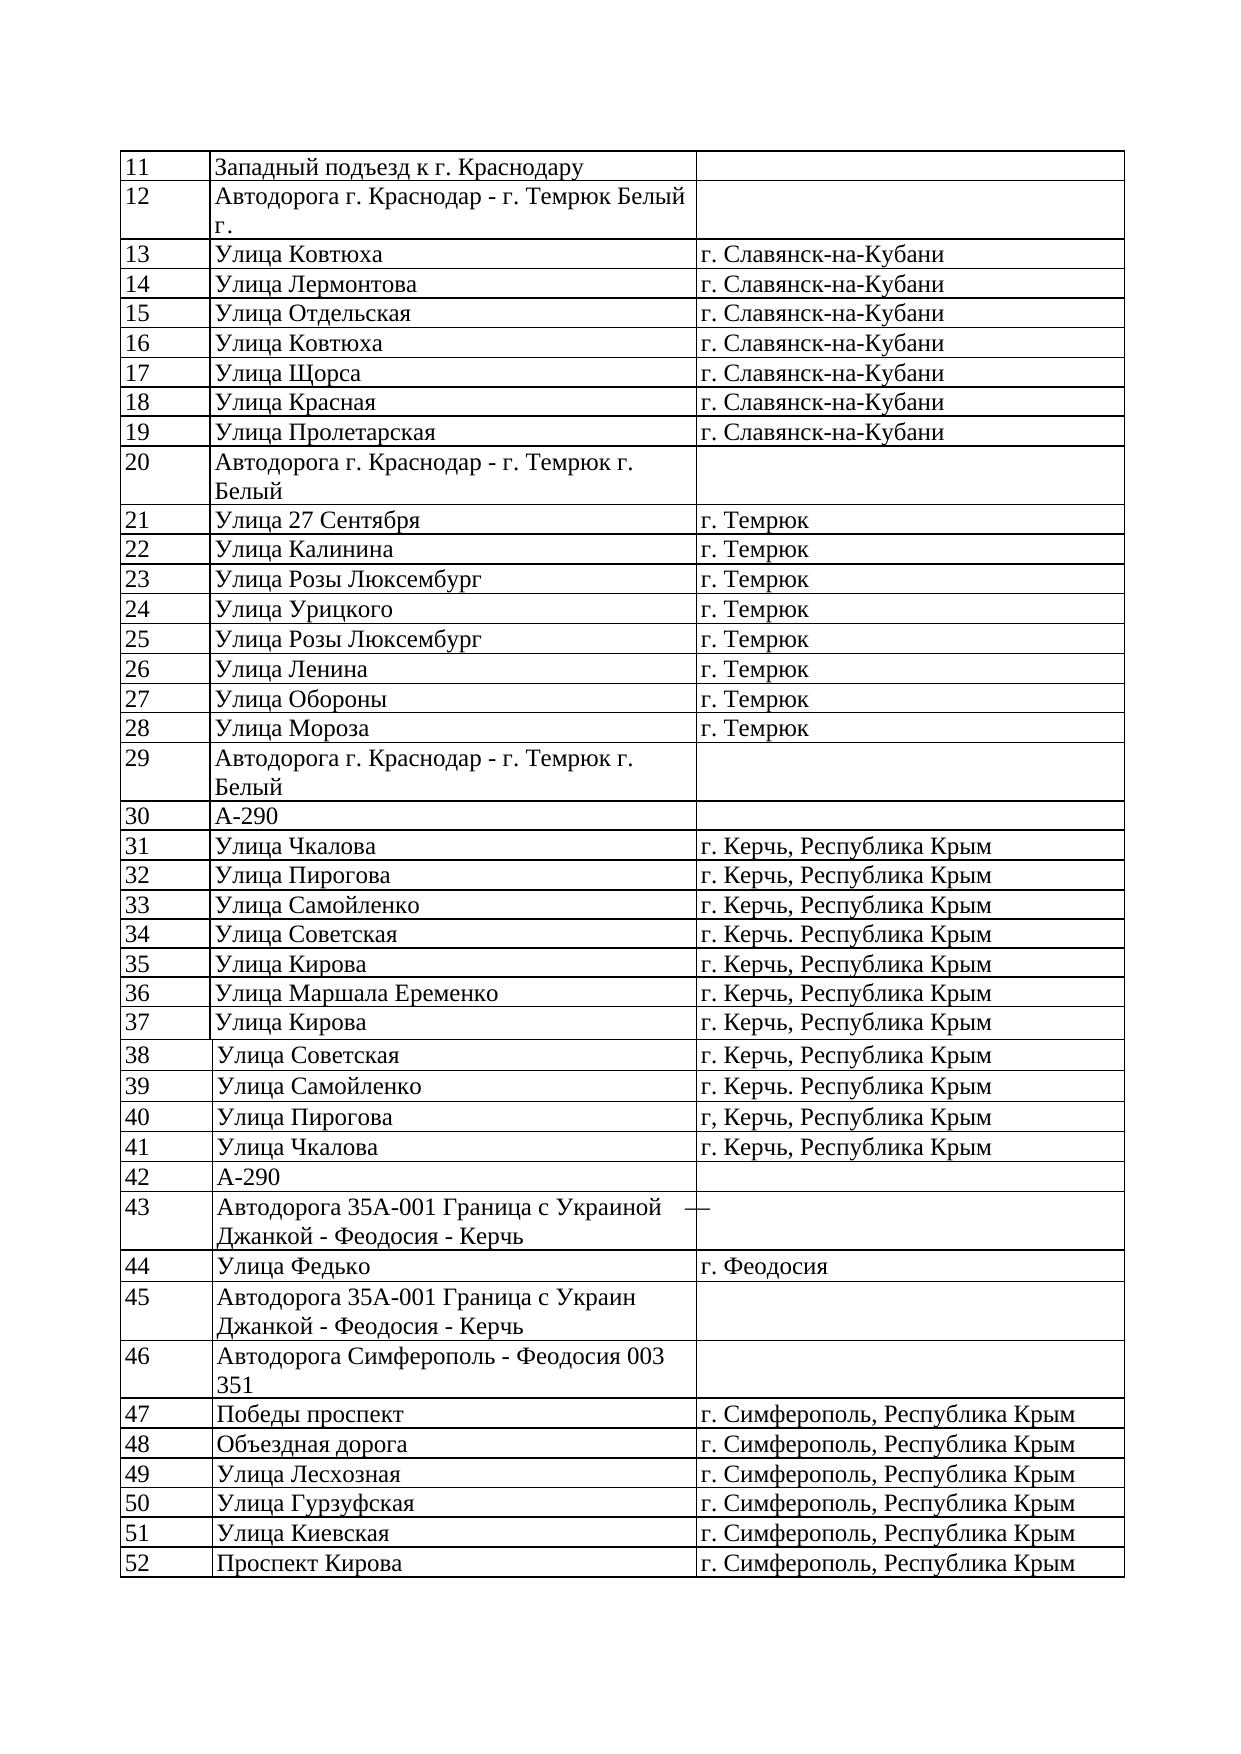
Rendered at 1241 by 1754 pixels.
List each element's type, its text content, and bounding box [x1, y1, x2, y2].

table_cell 11 [121, 152, 209, 179]
table_cell 44 [121, 1251, 212, 1281]
table_cell 25 [121, 624, 209, 652]
table_cell [668, 802, 696, 829]
table_cell г. Темрюк [697, 565, 1124, 592]
table_cell Улица Советская [211, 920, 641, 947]
table_cell Улица Лесхозная [213, 1459, 651, 1487]
table_cell 45 [121, 1282, 212, 1340]
table_cell [651, 1518, 696, 1546]
table_cell Западный подъезд к г. Краснодару [211, 152, 668, 179]
table_cell [668, 565, 696, 592]
table_cell 52 [121, 1548, 212, 1576]
table_cell [641, 684, 668, 711]
table_cell Улица Калинина [211, 535, 641, 563]
table_cell г, Керчь, Республика Крым [697, 1102, 1124, 1131]
table_cell 49 [121, 1459, 212, 1487]
table_cell Улица Гурзуфская [213, 1488, 651, 1516]
table_cell [697, 1162, 1124, 1191]
table_cell [681, 1459, 696, 1487]
table_cell [668, 713, 696, 741]
table_cell г. Феодосия [697, 1251, 1124, 1281]
table_cell [681, 1488, 696, 1516]
table_cell [668, 1007, 696, 1039]
table_cell Улица Федько [213, 1251, 651, 1281]
table_cell г. Темрюк [697, 713, 1124, 741]
table_cell [681, 1399, 696, 1427]
table_cell Автодорога г. Краснодар - г. Темрюк Белый г. [211, 181, 696, 238]
table_cell [651, 1399, 681, 1427]
table_cell [641, 891, 668, 918]
table_cell г. Славянск-на-Кубани [697, 240, 1124, 267]
table_cell [668, 594, 696, 622]
table_cell 24 [121, 594, 209, 622]
table_cell [668, 831, 696, 859]
table_cell [697, 802, 1124, 829]
table_cell Улица Красная [211, 388, 668, 415]
table_cell г. Славянск-на-Кубани [697, 328, 1124, 356]
table_cell г. Темрюк [697, 594, 1124, 622]
table_cell г. Славянск-на-Кубани [697, 299, 1124, 326]
table_cell Победы проспект [213, 1399, 651, 1427]
table_cell [641, 505, 668, 533]
table_cell [697, 1192, 1124, 1249]
table_cell 34 [121, 920, 209, 947]
table_cell г. Керчь, Республика Крым [697, 831, 1124, 859]
table_cell 23 [121, 565, 209, 592]
table_cell Улица Самойленко [211, 891, 641, 918]
table_cell 31 [121, 831, 209, 859]
table_cell [641, 535, 668, 563]
table_cell [697, 1341, 1124, 1397]
table_cell [668, 624, 696, 652]
table_cell 48 [121, 1429, 212, 1457]
table_cell 15 [121, 299, 209, 326]
table_cell 28 [121, 713, 209, 741]
table_cell Улица Розы Люксембург [211, 624, 641, 652]
table_cell 27 [121, 684, 209, 711]
table_cell Улица Лермонтова [211, 269, 668, 297]
table_cell [668, 269, 696, 297]
table_cell [668, 891, 696, 918]
table_cell [651, 1488, 681, 1516]
table_cell Объездная дорога [213, 1429, 651, 1457]
table_cell 19 [121, 417, 209, 445]
table_cell Автодорога г. Краснодар - г. Темрюк г. Белый [211, 447, 696, 503]
table_cell г. Славянск-на-Кубани [697, 269, 1124, 297]
table_cell г. Симферополь, Республика Крым [697, 1399, 1124, 1427]
table_cell Улица Ковтюха [211, 328, 668, 356]
table_cell А-290 [213, 1162, 696, 1191]
table_cell 20 [121, 447, 209, 503]
table_cell 40 [121, 1102, 212, 1131]
table_cell г. Славянск-на-Кубани [697, 358, 1124, 386]
table_cell Улица Отдельская [211, 299, 668, 326]
table_cell [641, 565, 668, 592]
table_cell Улица Чкалова [213, 1132, 681, 1161]
table_cell Улица Самойленко [213, 1071, 681, 1101]
table_cell Автодорога Симферополь - Феодосия 003 351 С- [213, 1341, 696, 1397]
table_cell 16 [121, 328, 209, 356]
table_cell [668, 978, 696, 1006]
table_cell [641, 831, 668, 859]
table_cell 32 [121, 861, 209, 889]
table_cell Улица Кирова [211, 949, 641, 976]
table_cell [651, 1429, 696, 1457]
table_cell [641, 802, 668, 829]
table_cell [641, 594, 668, 622]
table_cell Улица Пирогова [213, 1102, 681, 1131]
table_cell Улица Пролетарская [211, 417, 668, 445]
table_cell [681, 1102, 696, 1131]
table_cell А-290 [211, 802, 641, 829]
table_cell 26 [121, 654, 209, 682]
table_cell [668, 684, 696, 711]
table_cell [697, 1548, 1124, 1576]
table_cell Автодорога 35А-001 Граница с Украиной Джанкой - Феодосия - Керчь [213, 1192, 681, 1249]
table_cell г. Керчь, Республика Крым [697, 1040, 1124, 1070]
table_cell Улица Кирова [211, 1007, 641, 1039]
table_cell г. Симферополь, Республика Крым [697, 1518, 1124, 1546]
table_cell [1125, 1039, 1135, 1576]
table_cell г. Темрюк [697, 654, 1124, 682]
table_cell г. Славянск-на-Кубани [697, 417, 1124, 445]
table_cell Улица Пирогова [211, 861, 641, 889]
table_cell г. Симферополь, Республика Крым [697, 1488, 1124, 1516]
table_cell Улица Ленина [211, 654, 641, 682]
table_cell [697, 447, 1124, 503]
table_cell Улица 27 Сентября [211, 505, 641, 533]
table_cell Улица Щорса [211, 358, 668, 386]
table_cell [681, 1132, 696, 1161]
table_cell Улица Чкалова [211, 831, 641, 859]
table_cell 21 [121, 505, 209, 533]
table_cell Улица Советская [213, 1040, 681, 1070]
table_cell 14 [121, 269, 209, 297]
table_cell [641, 978, 668, 1006]
table_cell г. Темрюк [697, 624, 1124, 652]
table_cell 12 [121, 181, 209, 238]
table_cell 47 [121, 1399, 212, 1427]
table_cell г. Керчь, Республика Крым [697, 1007, 1124, 1039]
table_cell Улица Урицкого [211, 594, 641, 622]
table_cell г. Керчь, Республика Крым [697, 978, 1124, 1006]
table_cell [697, 743, 1124, 800]
table_cell [668, 299, 696, 326]
table_cell г. Славянск-на-Кубани [697, 388, 1124, 415]
table_cell 41 [121, 1132, 212, 1161]
table_cell [697, 181, 1124, 238]
table_cell — [681, 1192, 696, 1249]
table_cell 42 [121, 1162, 212, 1191]
table_cell Улица Маршала Еременко [211, 978, 641, 1006]
table_cell г. Темрюк [697, 684, 1124, 711]
table_cell [681, 1548, 696, 1576]
table_cell 13 [121, 240, 209, 267]
table_cell г. Керчь, Республика Крым [697, 891, 1124, 918]
table_cell 30 [121, 802, 209, 829]
table_cell [668, 949, 696, 976]
table_cell [668, 328, 696, 356]
table_cell [681, 1251, 696, 1281]
table_cell 18 [121, 388, 209, 415]
table_cell 46 [121, 1341, 212, 1397]
table_cell г. Темрюк [697, 505, 1124, 533]
table_cell 37 [121, 1007, 209, 1039]
table_cell [668, 388, 696, 415]
table_cell 29 [121, 743, 209, 800]
table_cell [697, 152, 1124, 179]
table_cell [668, 152, 696, 179]
table_cell Улица Ковтюха [211, 240, 668, 267]
table_cell [651, 1251, 681, 1281]
table_cell Улица Розы Люксембург [211, 565, 641, 592]
table_cell [641, 624, 668, 652]
table_cell [651, 1459, 681, 1487]
table_cell [668, 920, 696, 947]
table_cell Улица Киевская [213, 1518, 651, 1546]
table_cell [641, 713, 668, 741]
table_cell [641, 654, 668, 682]
table_cell [668, 654, 696, 682]
table_cell [697, 1282, 1124, 1340]
table_cell г. Темрюк [697, 535, 1124, 563]
table_cell г. Керчь. Республика Крым [697, 1071, 1124, 1101]
table_cell [668, 358, 696, 386]
table_cell 51 [121, 1518, 212, 1546]
table_cell Автодорога 35А-001 Граница с Украин Джанкой - Феодосия - Керчь ой - [213, 1282, 696, 1340]
table_cell [681, 1071, 696, 1101]
table_cell 50 [121, 1488, 212, 1516]
table_cell [668, 240, 696, 267]
table_cell [668, 505, 696, 533]
table_cell г. Керчь, Республика Крым [697, 949, 1124, 976]
table_cell 38 [121, 1040, 212, 1070]
table_cell [651, 1548, 681, 1576]
table_cell Улица Обороны [211, 684, 641, 711]
table_cell [668, 861, 696, 889]
table_cell [641, 861, 668, 889]
table_cell [668, 535, 696, 563]
table_cell [641, 949, 668, 976]
table_cell [668, 417, 696, 445]
table_cell Автодорога г. Краснодар - г. Темрюк г. Белый к • X. [211, 743, 696, 800]
table_cell 36 [121, 978, 209, 1006]
table_cell [641, 1007, 668, 1039]
table_cell 22 [121, 535, 209, 563]
table_cell г. Керчь, Республика Крым [697, 861, 1124, 889]
table_cell Проспект Кирова [213, 1548, 651, 1576]
table_cell 43 [121, 1192, 212, 1249]
table_cell 35 [121, 949, 209, 976]
table_cell [681, 1040, 696, 1070]
table_cell 39 [121, 1071, 212, 1101]
table_cell г. Симферополь, Республика Крым [697, 1459, 1124, 1487]
table_cell г. Керчь, Республика Крым [697, 1132, 1124, 1161]
table_cell г. Керчь. Республика Крым [697, 920, 1124, 947]
table_cell 33 [121, 891, 209, 918]
table_cell [641, 920, 668, 947]
table_cell 17 [121, 358, 209, 386]
table_cell Улица Мороза [211, 713, 641, 741]
table_cell г. Симферополь, Республика Крым [697, 1429, 1124, 1457]
